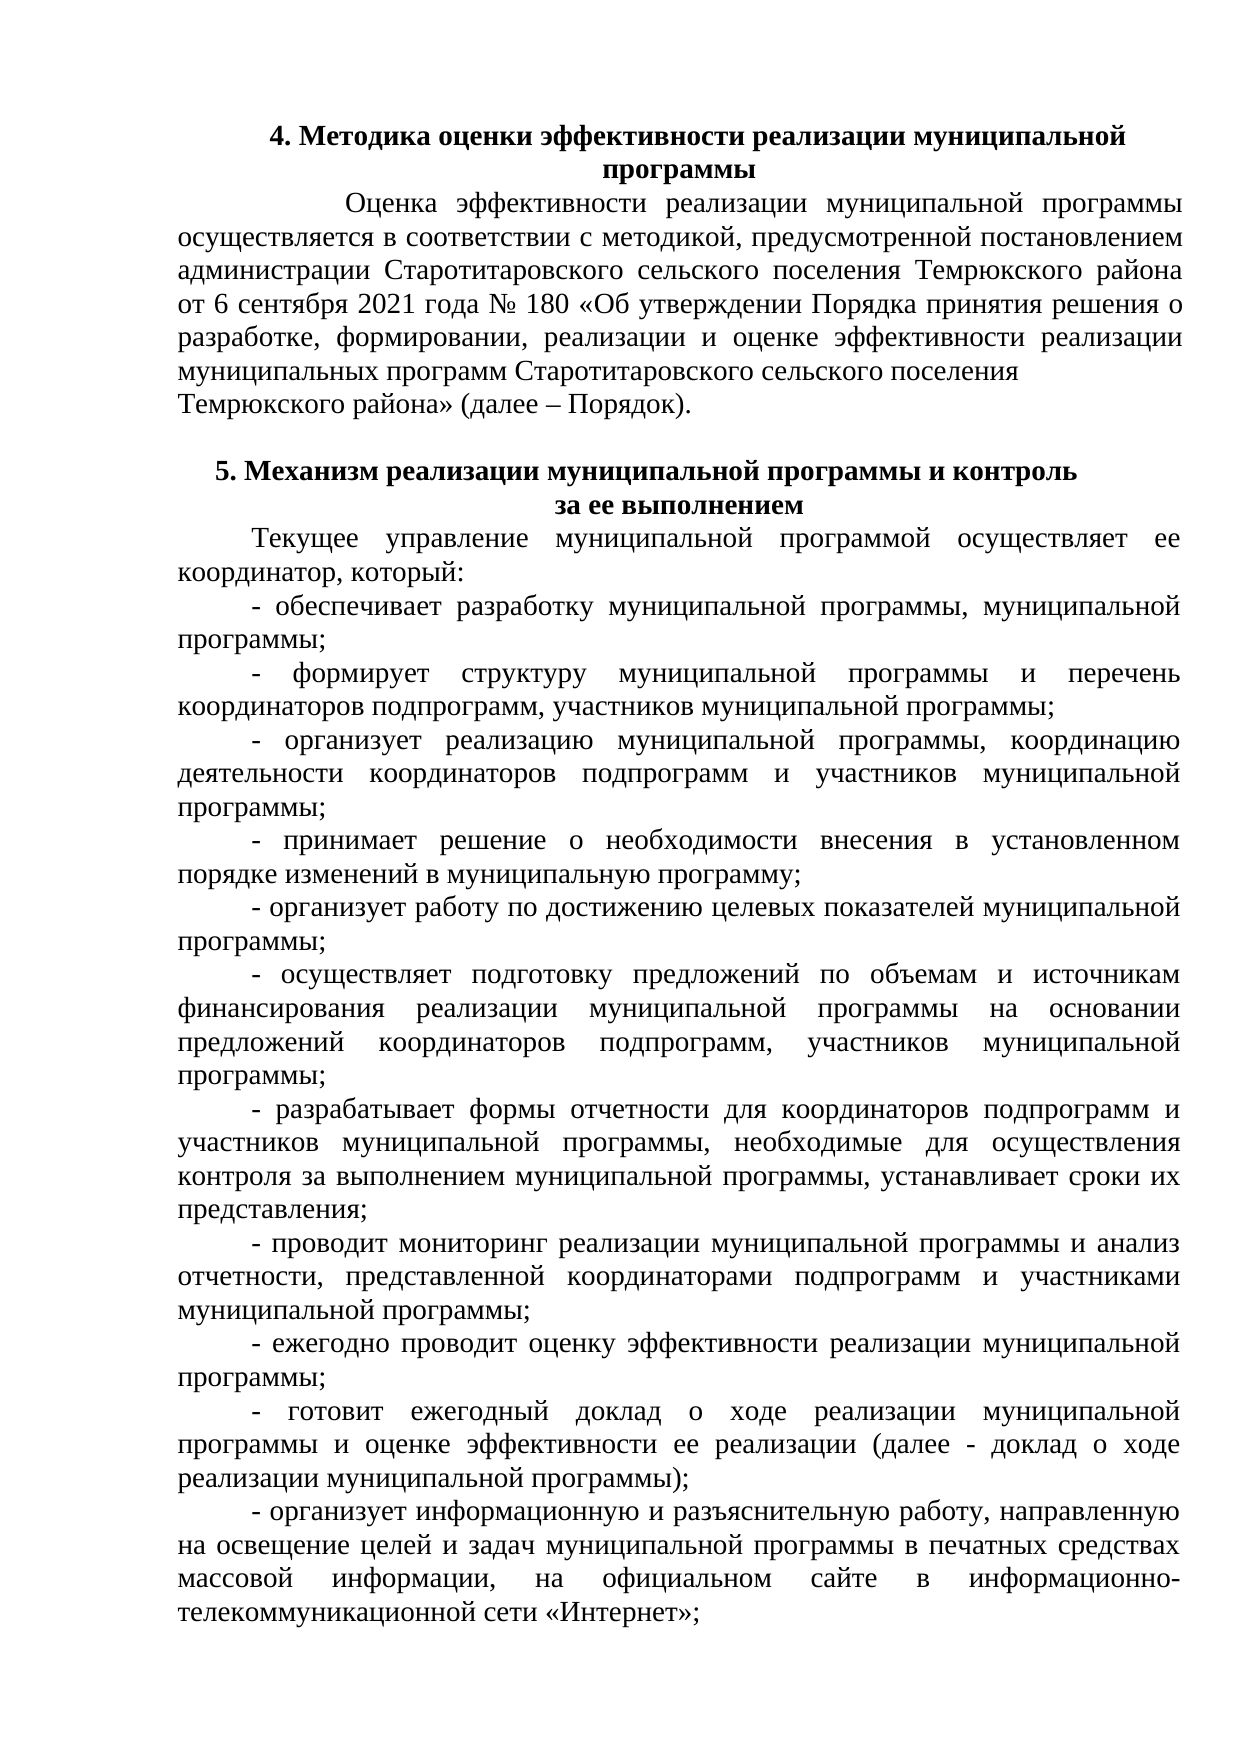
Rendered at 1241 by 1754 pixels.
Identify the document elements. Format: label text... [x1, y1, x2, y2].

text - готовит ежегодный доклад о ходе реализации муниципальной программы и оценке эффективности ее реализации (далее - доклад о ходе реализации муниципальной программы); [177, 1393, 1181, 1493]
text - осуществляет подготовку предложений по объемам и источникам финансирования реализации муниципальной программы на основании предложений координаторов подпрограмм, участников муниципальной программы; [177, 957, 1181, 1091]
text - разрабатывает формы отчетности для координаторов подпрограмм и участников муниципальной программы, необходимые для осуществления контроля за выполнением муниципальной программы, устанавливает сроки их представления; [177, 1091, 1181, 1225]
text Оценка эффективности реализации муниципальной программы осуществляется в соответствии с методикой, предусмотренной постановлением администрации Старотитаровского сельского поселения Темрюкского района от 6 сентября 2021 года № 180 «Об утверждении Порядка принятия решения о разработке, формировании, реализации и оценке эффективности реализации муниципальных программ Старотитаровского сельского поселения [177, 185, 1183, 386]
text - организует информационную и разъяснительную работу, направленную на освещение целей и задач муниципальной программы в печатных средствах массовой информации, на официальном сайте в информационно-телекоммуникационной сети «Интернет»; [177, 1493, 1181, 1627]
text - проводит мониторинг реализации муниципальной программы и анализ отчетности, представленной координаторами подпрограмм и участниками муниципальной программы; [177, 1225, 1181, 1326]
text Темрюкского района» (далее – Порядок). [177, 386, 1181, 420]
text - организует реализацию муниципальной программы, координацию деятельности координаторов подпрограмм и участников муниципальной программы; [177, 722, 1181, 822]
text Текущее управление муниципальной программой осуществляет ее координатор, который: [177, 521, 1181, 588]
title программы [177, 152, 1181, 185]
title 5. Механизм реализации муниципальной программы и контроль [215, 453, 1181, 487]
text - ежегодно проводит оценку эффективности реализации муниципальной программы; [177, 1326, 1181, 1393]
title за ее выполнением [177, 487, 1181, 521]
text - организует работу по достижению целевых показателей муниципальной программы; [177, 889, 1181, 957]
text - принимает решение о необходимости внесения в установленном порядке изменений в муниципальную программу; [177, 822, 1181, 889]
text - формирует структуру муниципальной программы и перечень координаторов подпрограмм, участников муниципальной программы; [177, 655, 1181, 722]
title 4. Методика оценки эффективности реализации муниципальной [215, 118, 1181, 152]
text - обеспечивает разработку муниципальной программы, муниципальной программы; [177, 588, 1181, 655]
